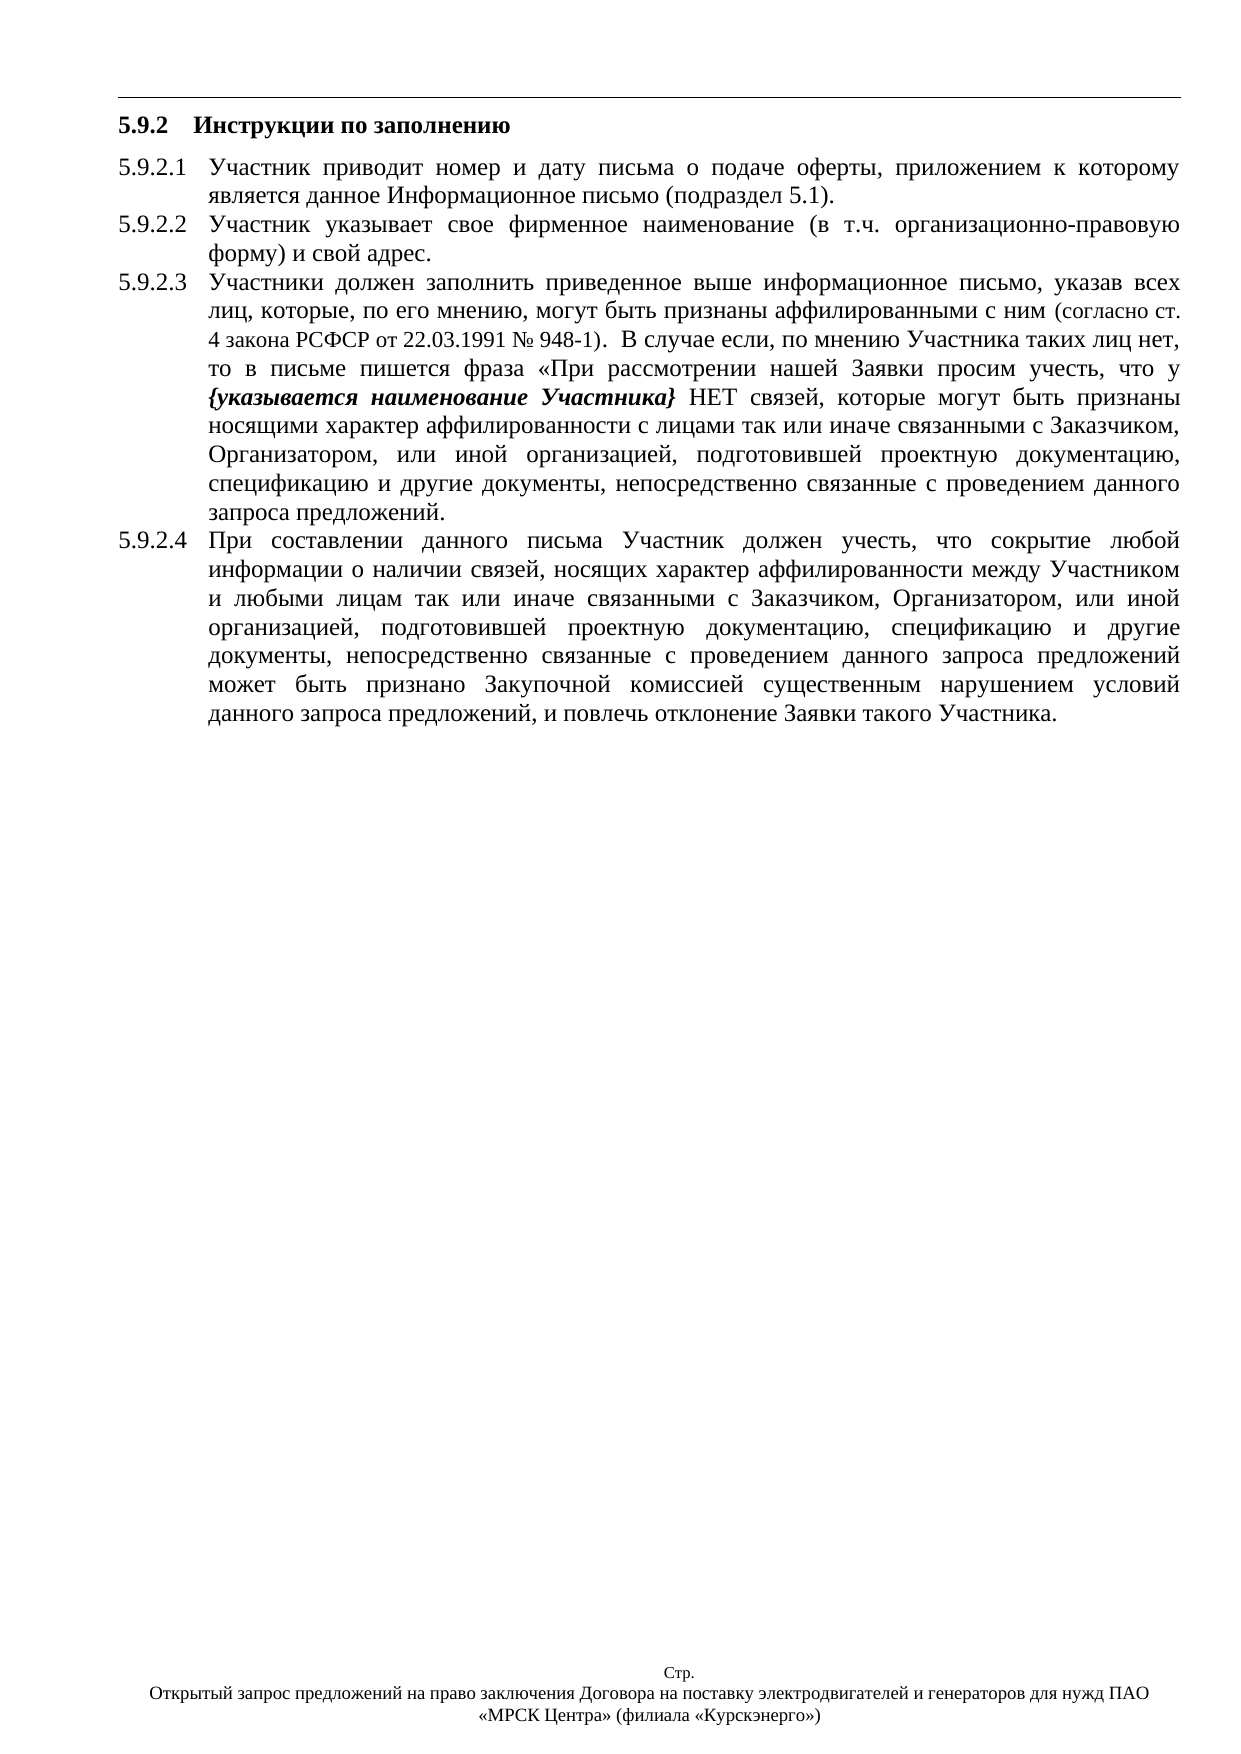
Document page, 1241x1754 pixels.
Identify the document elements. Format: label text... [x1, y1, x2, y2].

list Участник указывает свое фирменное наименование (в т.ч. организационно-правовую форму) и свой адрес. [118, 209, 1181, 267]
subtitle Инструкции по заполнению [118, 111, 1181, 139]
list Участники должен заполнить приведенное выше информационное письмо, указав всех лиц, которые, по его мнению, могут быть признаны аффилированными с ним (согласно ст. 4 закона РСФСР от 22.03.1991 № 948-1). В случае если, по мнению Участника таких лиц нет, то в письме пишется фраза «При рассмотрении нашей Заявки просим учесть, что у {указывается наименование Участника} НЕТ связей, которые могут быть признаны носящими характер аффилированности с лицами так или иначе связанными с Заказчиком, Организатором, или иной организацией, подготовившей проектную документацию, спецификацию и другие документы, непосредственно связанные с проведением данного запроса предложений. [118, 267, 1181, 526]
list Участник приводит номер и дату письма о подаче оферты, приложением к которому является данное Информационное письмо (подраздел 5.1). [118, 152, 1181, 209]
list При составлении данного письма Участник должен учесть, что сокрытие любой информации о наличии связей, носящих характер аффилированности между Участником и любыми лицам так или иначе связанными с Заказчиком, Организатором, или иной организацией, подготовившей проектную документацию, спецификацию и другие документы, непосредственно связанные с проведением данного запроса предложений может быть признано Закупочной комиссией существенным нарушением условий данного запроса предложений, и повлечь отклонение Заявки такого Участника. [118, 526, 1181, 727]
